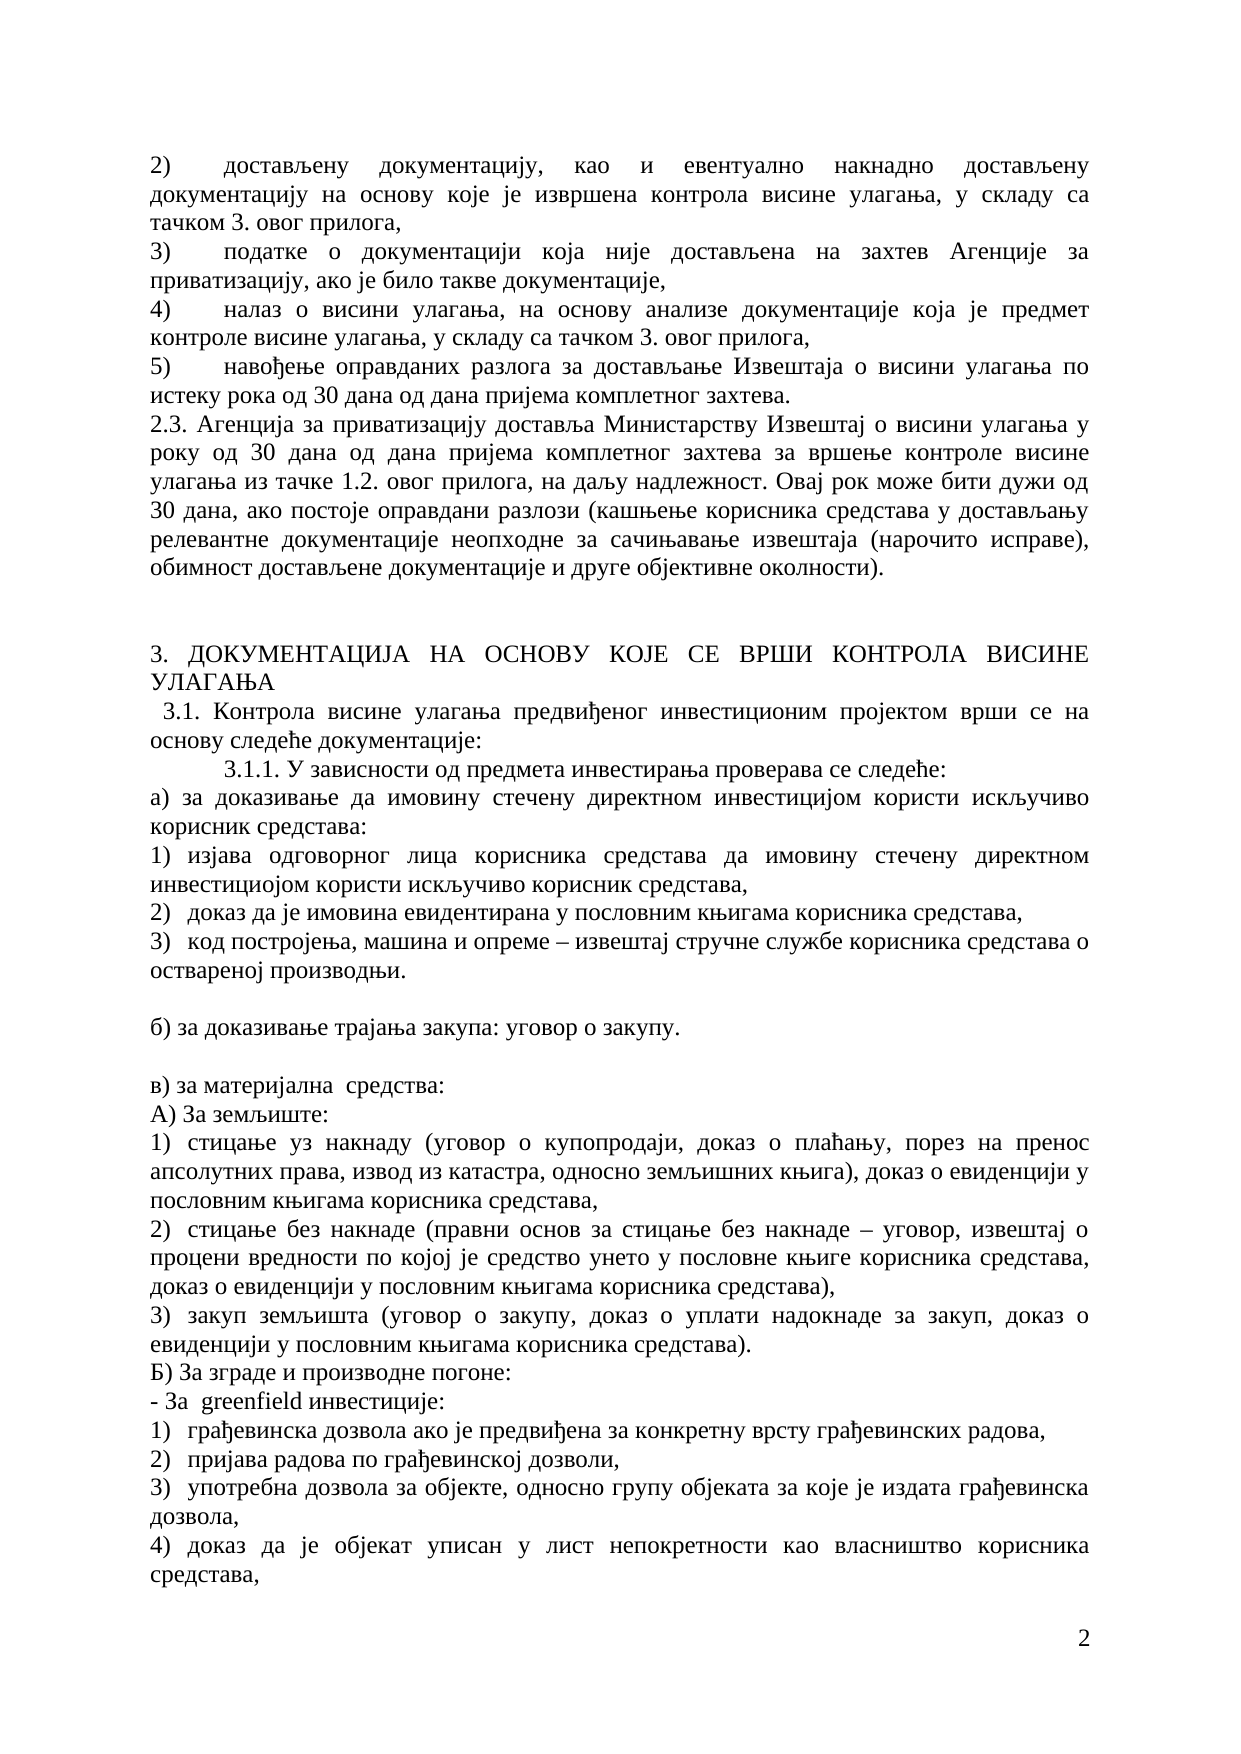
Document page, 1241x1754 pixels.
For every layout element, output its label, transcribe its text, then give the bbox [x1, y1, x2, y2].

text 2) стицање без накнаде (правни основ за стицање без накнаде – уговор, извештај о процени вредности по којој је средство унето у пословне књиге корисника средстава, доказ о евиденцији у пословним књигама корисника средстава), [150, 1214, 1090, 1300]
text 3) податке о документацији која није достављена на захтев Агенције за приватизацију, ако је било такве документације, [150, 236, 1090, 294]
text 4) доказ да је објекат уписан у лист непокретности као власништво корисника средстава, [150, 1530, 1090, 1587]
text б) за доказивање трајања закупа: уговор о закупу. [150, 1012, 1090, 1041]
text в) за материјална средства: [150, 1070, 1090, 1099]
text 3. ДОКУМЕНТАЦИЈА НА ОСНОВУ КОЈЕ СЕ ВРШИ КОНТРОЛА ВИСИНЕ УЛАГАЊА [150, 639, 1090, 696]
text 2) пријава радова по грађевинској дозволи, [150, 1444, 1090, 1472]
text 1) грађевинска дозвола ако је предвиђена за конкретну врсту грађевинских радова, [150, 1415, 1090, 1444]
text 3) употребна дозвола за објекте, односно групу објеката за које је издата грађевинска дозвола, [150, 1472, 1090, 1530]
text Б) За зграде и производне погоне: [150, 1357, 1090, 1386]
text А) За земљиште: [150, 1099, 1090, 1127]
text 2.3. Агенција за приватизацију доставља Министарству Извештај о висини улагања у року од 30 дана од дана пријема комплетног захтева за вршење контроле висине улагања из тачке 1.2. овог прилога, на даљу надлежност. Овај рок може бити дужи од 30 дана, ако постоје оправдани разлози (кашњење корисника средстава у достављању релевантне документације неопходне за сачињавање извештаја (нарочито исправе), обимност достављене документације и друге објективне околности). [150, 409, 1090, 581]
text 2) достављену документацију, као и евентуално накнадно достављену документацију на основу које је извршена контрола висине улагања, у складу са тачком 3. овог прилога, [150, 150, 1090, 236]
text 1) изјава одговорног лица корисника средстава да имовину стечену директном инвестициојом користи искључиво корисник средстава, [150, 840, 1090, 897]
text 3.1.1. У зависности од предмета инвестирања проверава се следеће: [150, 754, 1090, 782]
text 2) доказ да је имовина евидентирана у пословним књигама корисника средстава, [150, 897, 1090, 926]
text 3.1. Контрола висине улагања предвиђеног инвестиционим пројектом врши се на основу следеће документације: [150, 696, 1090, 754]
text 5) навођење оправданих разлога за достављање Извештаја о висини улагања по истеку рока од 30 дана од дана пријема комплетног захтева. [150, 351, 1090, 409]
text 4) налаз о висини улагања, на основу анализе документације која је предмет контроле висине улагања, у складу са тачком 3. овог прилога, [150, 294, 1090, 351]
text а) за доказивање да имовину стечену директном инвестицијом користи искључиво корисник средстава: [150, 782, 1090, 840]
text 1) стицање уз накнаду (уговор о купопродаји, доказ о плаћању, порез на пренос апсолутних права, извод из катастра, односно земљишних књига), доказ о евиденцији у пословним књигама корисника средстава, [150, 1127, 1090, 1214]
text 3) закуп земљишта (уговор о закупу, доказ о уплати надокнаде за закуп, доказ о евиденцији у пословним књигама корисника средстава). [150, 1300, 1090, 1357]
text - За greenfield инвестиције: [150, 1386, 1090, 1415]
text 3) код постројења, машина и опреме – извештај стручне службе корисника средстава о оствареној производњи. [150, 926, 1090, 984]
